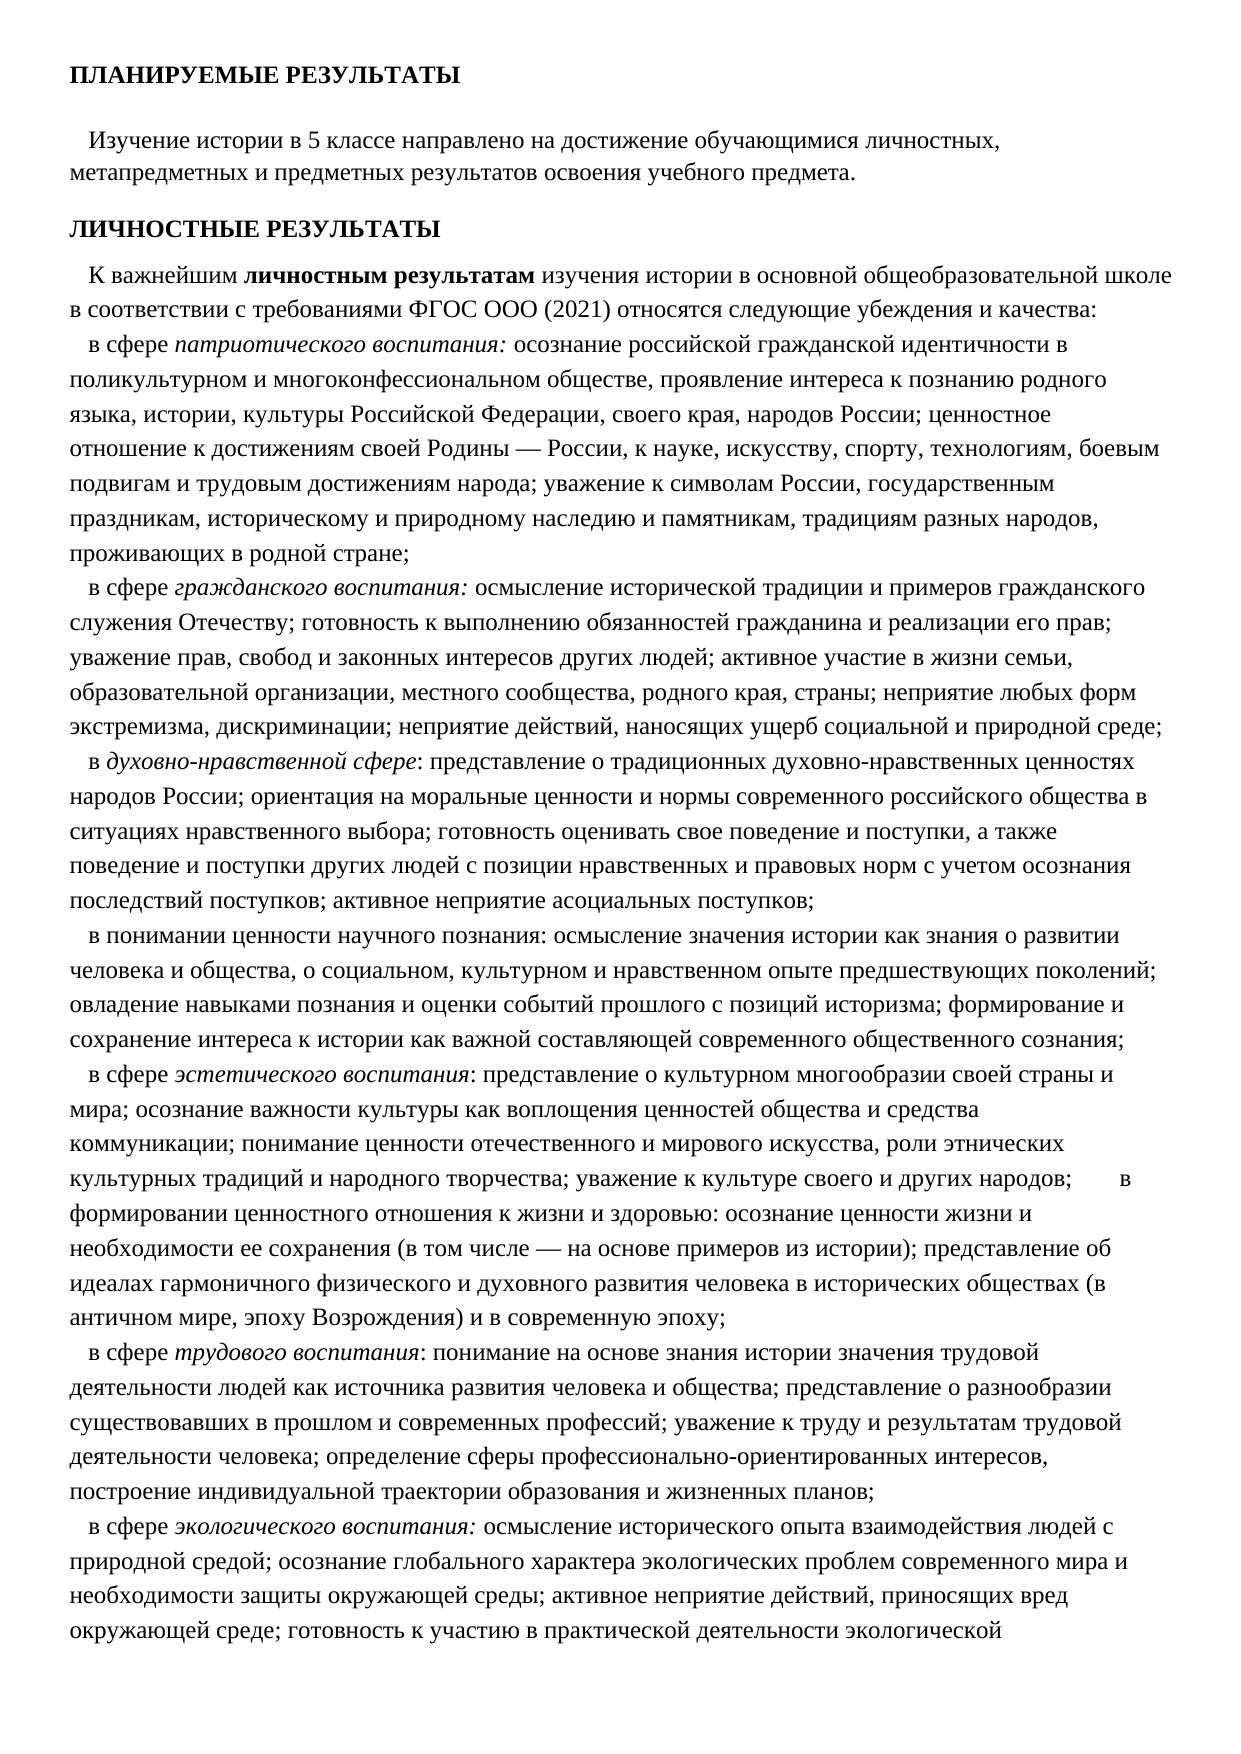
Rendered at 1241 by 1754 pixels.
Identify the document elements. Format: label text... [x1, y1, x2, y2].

text ЛИЧНОСТНЫЕ РЕЗУЛЬТАТЫ [69, 215, 1172, 242]
text К важнейшим личностным результатам изучения истории в основной общеобразовательной школе в соответствии с требованиями ФГОС ООО (2021) относятся следующие убеждения и качества: в сфере патриотического воспитания: осознание российской гражданской идентичности в поликультурном и многоконфессиональном обществе, проявление интереса к познанию родного языка, истории, культуры Российской Федерации, своего края, народов России; ценностное отношение к достижениям своей Родины — России, к науке, искусству, спорту, технологиям, боевым подвигам и трудовым достижениям народа; уважение к символам России, государственным праздникам, историческому и природному наследию и памятникам, традициям разных народов, проживающих в родной стране; в сфере гражданского воспитания: осмысление исторической традиции и примеров гражданского служения Отечеству; готовность к выполнению обязанностей гражданина и реализации его прав; уважение прав, свобод и законных интересов других людей; активное участие в жизни семьи, образовательной организации, местного сообщества, родного края, страны; неприятие любых форм экстремизма, дискриминации; неприятие действий, наносящих ущерб социальной и природной среде; в духовно-нравственной сфере: представление о традиционных духовно-нравственных ценностях народов России; ориентация на моральные ценности и нормы современного российского общества в ситуациях нравственного выбора; готовность оценивать свое поведение и поступки, а также поведение и поступки других людей с позиции нравственных и правовых норм с учетом осознания последствий поступков; активное неприятие асоциальных поступков; в понимании ценности научного познания: осмысление значения истории как знания о развитии человека и общества, о социальном, культурном и нравственном опыте предшествующих поколений; овладение навыками познания и оценки событий прошлого с позиций историзма; формирование и сохранение интереса к истории как важной составляющей современного общественного сознания; в сфере эстетического воспитания: представление о культурном многообразии своей страны и мира; осознание важности культуры как воплощения ценностей общества и средства коммуникации; понимание ценности отечественного и мирового искусства, роли этнических культурных традиций и народного творчества; уважение к культуре своего и других народов; в формировании ценностного отношения к жизни и здоровью: осознание ценности жизни и необходимости ее сохранения (в том числе — на основе примеров из истории); представление об идеалах гармоничного физического и духовного развития человека в исторических обществах (в античном мире, эпоху Возрождения) и в современную эпоху; в сфере трудового воспитания: понимание на основе знания истории значения трудовой деятельности людей как источника развития человека и общества; представление о разнообразии существовавших в прошлом и современных профессий; уважение к труду и результатам трудовой деятельности человека; определение сферы профессионально-ориентированных интересов, построение индивидуальной траектории образования и жизненных планов; в сфере экологического воспитания: осмысление исторического опыта взаимодействия людей с природной средой; осознание глобального характера экологических проблем современного мира и необходимости защиты окружающей среды; активное неприятие действий, приносящих вред окружающей среде; готовность к участию в практической деятельности экологической [69, 260, 1172, 1644]
text ПЛАНИРУЕМЫЕ РЕЗУЛЬТАТЫ [69, 62, 1172, 89]
text Изучение истории в 5 классе направлено на достижение обучающимися личностных, метапредметных и предметных результатов освоения учебного предмета. [69, 125, 1007, 185]
